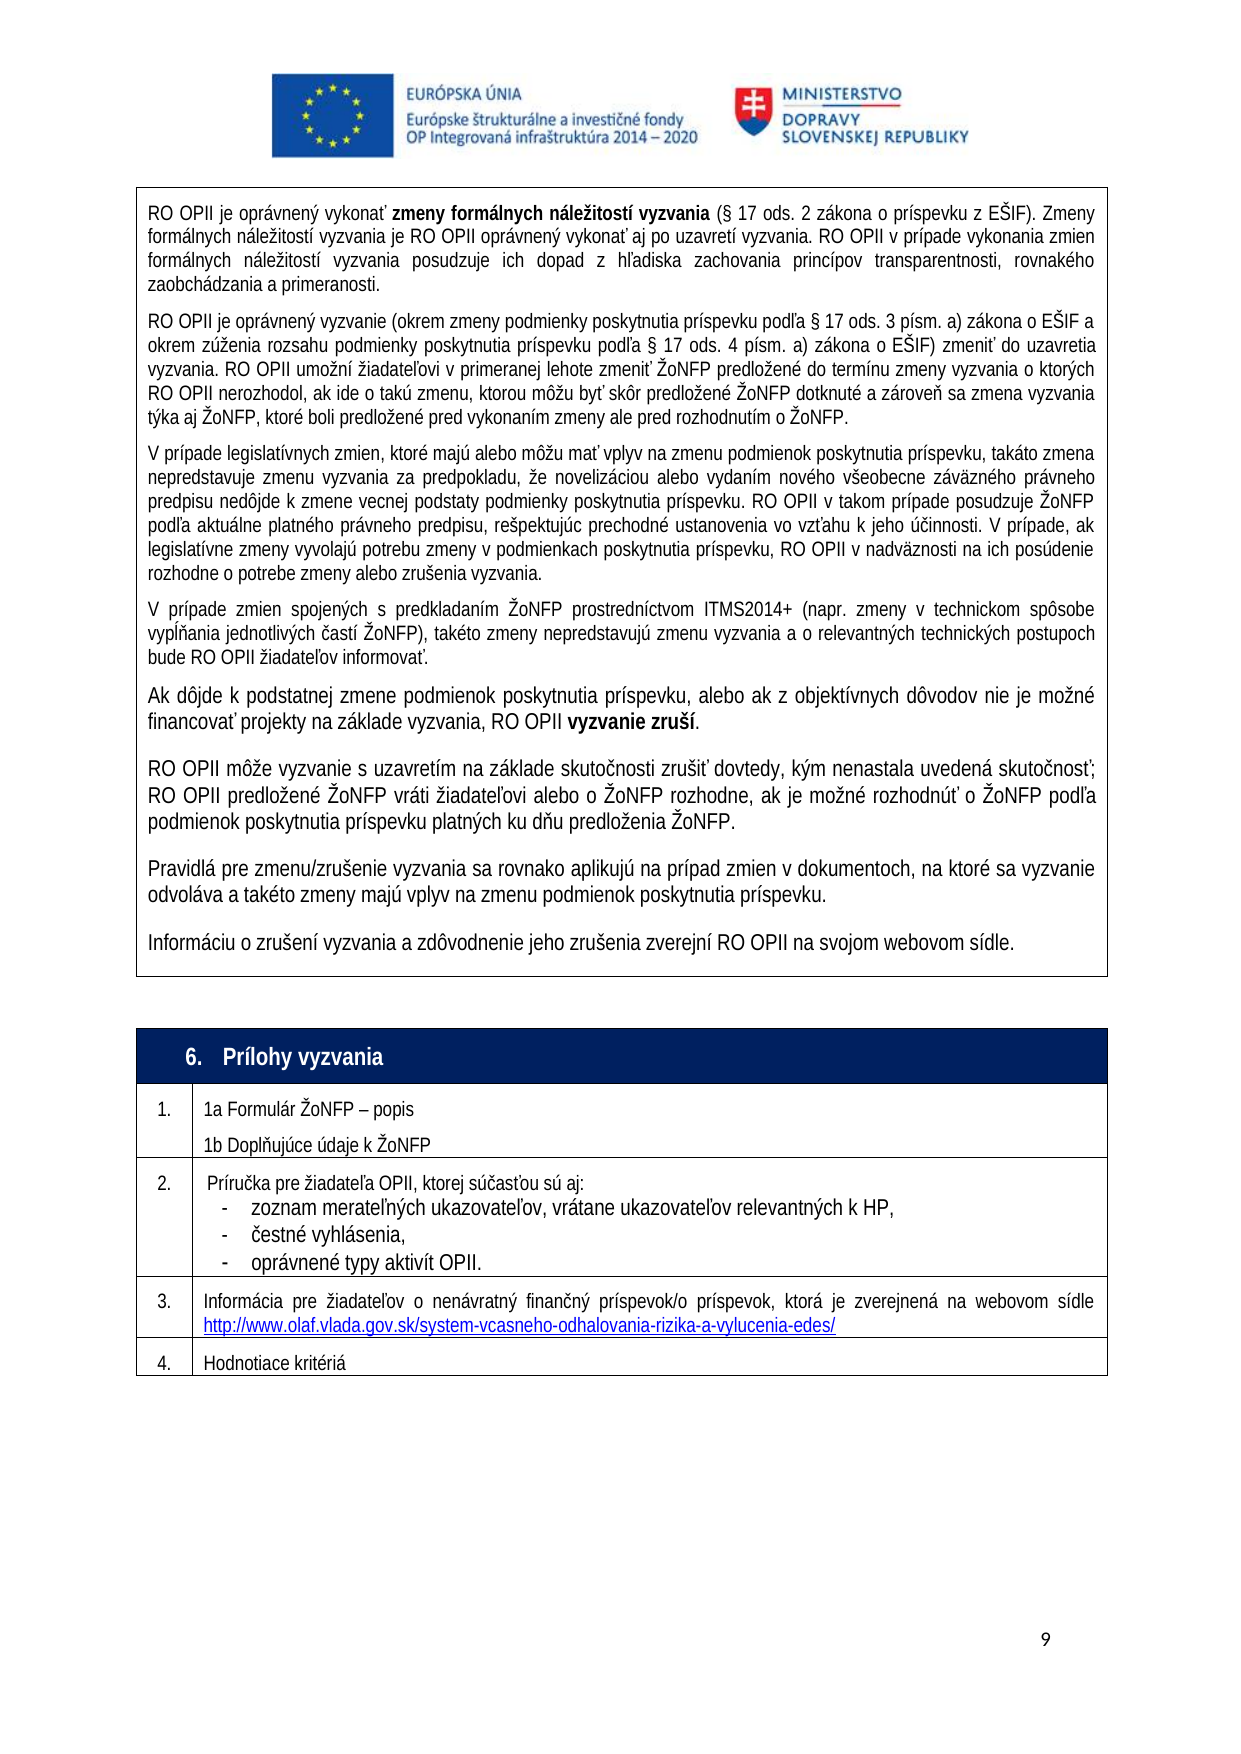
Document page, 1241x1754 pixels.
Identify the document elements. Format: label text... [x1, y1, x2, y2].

table_cell 1. [137, 1084, 192, 1157]
table_cell 2. [137, 1158, 192, 1276]
picture [271, 73, 969, 159]
table_cell 3. [137, 1277, 192, 1337]
table_cell 1a Formulár ŽoNFP – popis 1b Doplňujúce údaje k ŽoNFP [193, 1084, 1107, 1157]
table_cell Informácia pre žiadateľov o nenávratný finančný príspevok/o príspevok, ktorá je zverejnená na webovom sídle http://www.olaf.vlada.gov.sk/system-vcasneho-odhalovania-rizika-a-vylucenia-edes/ [193, 1277, 1107, 1337]
table_cell 4. [137, 1338, 192, 1375]
table_cell Príručka pre žiadateľa OPII, ktorej súčasťou sú aj: zoznam merateľných ukazovateľov, vrátane ukazovateľov relevantných k HP, čestné vyhlásenia, oprávnené typy aktivít OPII. [193, 1158, 1107, 1276]
table_header Prílohy vyzvania [137, 1029, 1107, 1083]
table_cell Hodnotiace kritériá [193, 1338, 1107, 1375]
